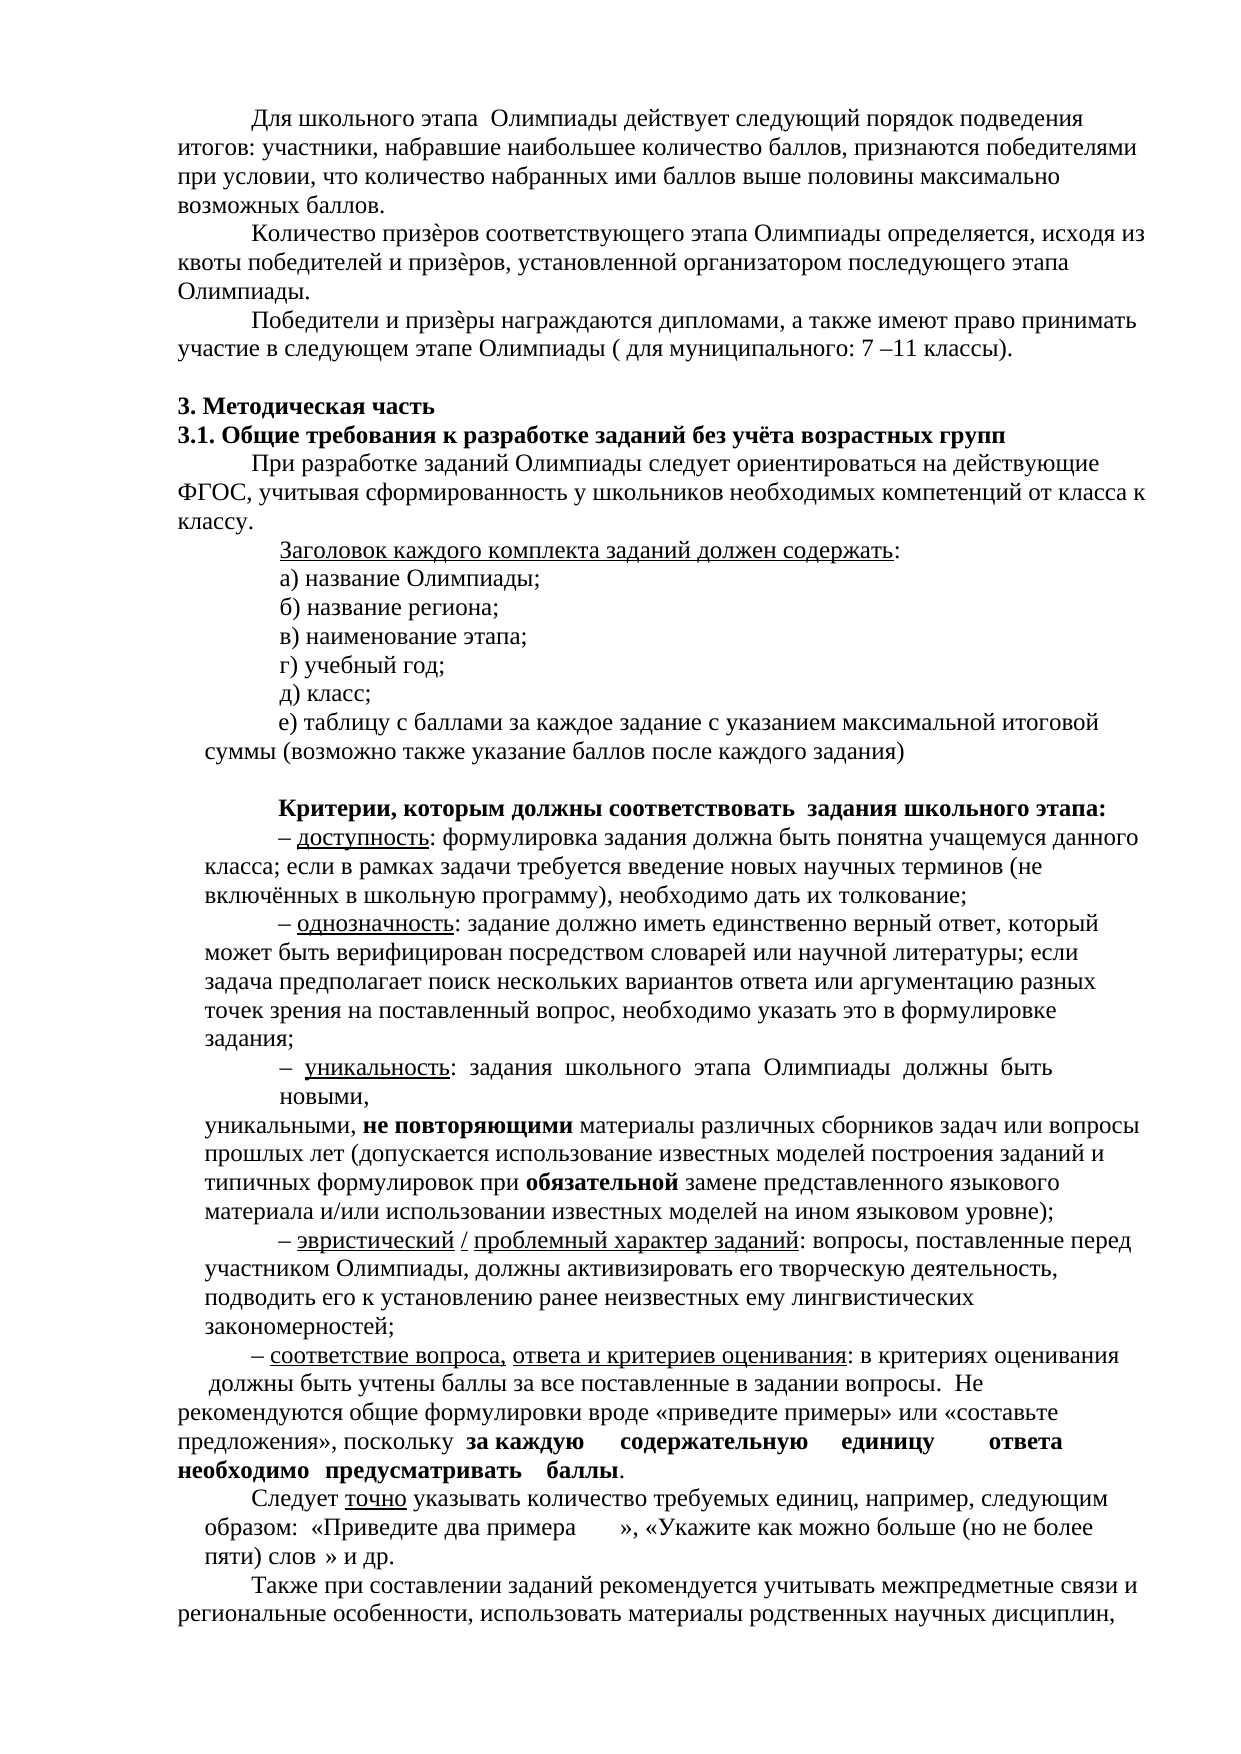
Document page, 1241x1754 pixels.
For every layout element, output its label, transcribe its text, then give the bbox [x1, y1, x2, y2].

text уникальными, не повторяющими материалы различных сборников задач или вопросы прошлых лет (допускается использование известных моделей построения заданий и типичных формулировок при обязательной замене представленного языкового материала и/или использовании известных моделей на ином языковом уровне); [204, 1110, 1152, 1225]
text е) таблицу с баллами за каждое задание с указанием максимальной итоговой суммы (возможно также указание баллов после каждого задания) [204, 707, 1152, 765]
text Критерии, которым должны соответствовать задания школьного этапа: [204, 793, 1152, 822]
text региональные особенности, использовать материалы родственных научных дисциплин, [177, 1598, 1152, 1627]
text – соответствие вопроса, ответа и критериев оценивания: в критериях оценивания [177, 1340, 1145, 1368]
text – доступность: формулировка задания должна быть понятна учащемуся данного класса; если в рамках задачи требуется введение новых научных терминов (не включённых в школьную программу), необходимо дать их толкование; [204, 822, 1152, 908]
text – уникальность: задания школьного этапа Олимпиады должны быть новыми, [279, 1052, 1152, 1110]
text Заголовок каждого комплекта заданий должен содержать: [279, 535, 1152, 563]
text 3.1. Общие требования к разработке заданий без учёта возрастных групп [177, 420, 1152, 448]
text должны быть учтены баллы за все поставленные в задании вопросы. Не рекомендуются общие формулировки вроде «приведите примеры» или «составьте [177, 1368, 1145, 1426]
text г) учебный год; [279, 650, 1152, 678]
text – однозначность: задание должно иметь единственно верный ответ, который может быть верифицирован посредством словарей или научной литературы; если задача предполагает поиск нескольких вариантов ответа или аргументацию разных точек зрения на поставленный вопрос, необходимо указать это в формулировке задания; [204, 908, 1152, 1052]
text а) название Олимпиады; [279, 563, 1152, 592]
text Количество призѐров соответствующего этапа Олимпиады определяется, исходя из квоты победителей и призѐров, установленной организатором последующего этапа Олимпиады. [177, 218, 1152, 305]
text Для школьного этапа Олимпиады действует следующий порядок подведения итогов: участники, набравшие наибольшее количество баллов, признаются победителями при условии, что количество набранных ими баллов выше половины максимально возможных баллов. [177, 103, 1152, 218]
text При разработке заданий Олимпиады следует ориентироваться на действующие ФГОС, учитывая сформированность у школьников необходимых компетенций от класса к классу. [177, 448, 1152, 535]
text б) название региона; [279, 592, 1152, 621]
text Также при составлении заданий рекомендуется учитывать межпредметные связи и [177, 1570, 1152, 1598]
text 3. Методическая часть [177, 391, 1152, 420]
text Победители и призѐры награждаются дипломами, а также имеют право принимать участие в следующем этапе Олимпиады ( для муниципального: 7 –11 классы). [177, 305, 1152, 362]
text д) класс; [279, 678, 1152, 707]
text – эвристический / проблемный характер заданий: вопросы, поставленные перед участником Олимпиады, должны активизировать его творческую деятельность, подводить его к установлению ранее неизвестных ему лингвистических закономерностей; [204, 1225, 1145, 1340]
text предложения», поскольку за каждую содержательную единицу ответа необходимо предусматривать баллы. [177, 1426, 1145, 1483]
text Следует точно указывать количество требуемых единиц, например, следующим образом: «Приведите два примера », «Укажите как можно больше (но не более пяти) слов » и др. [204, 1483, 1152, 1570]
text в) наименование этапа; [279, 621, 1152, 650]
